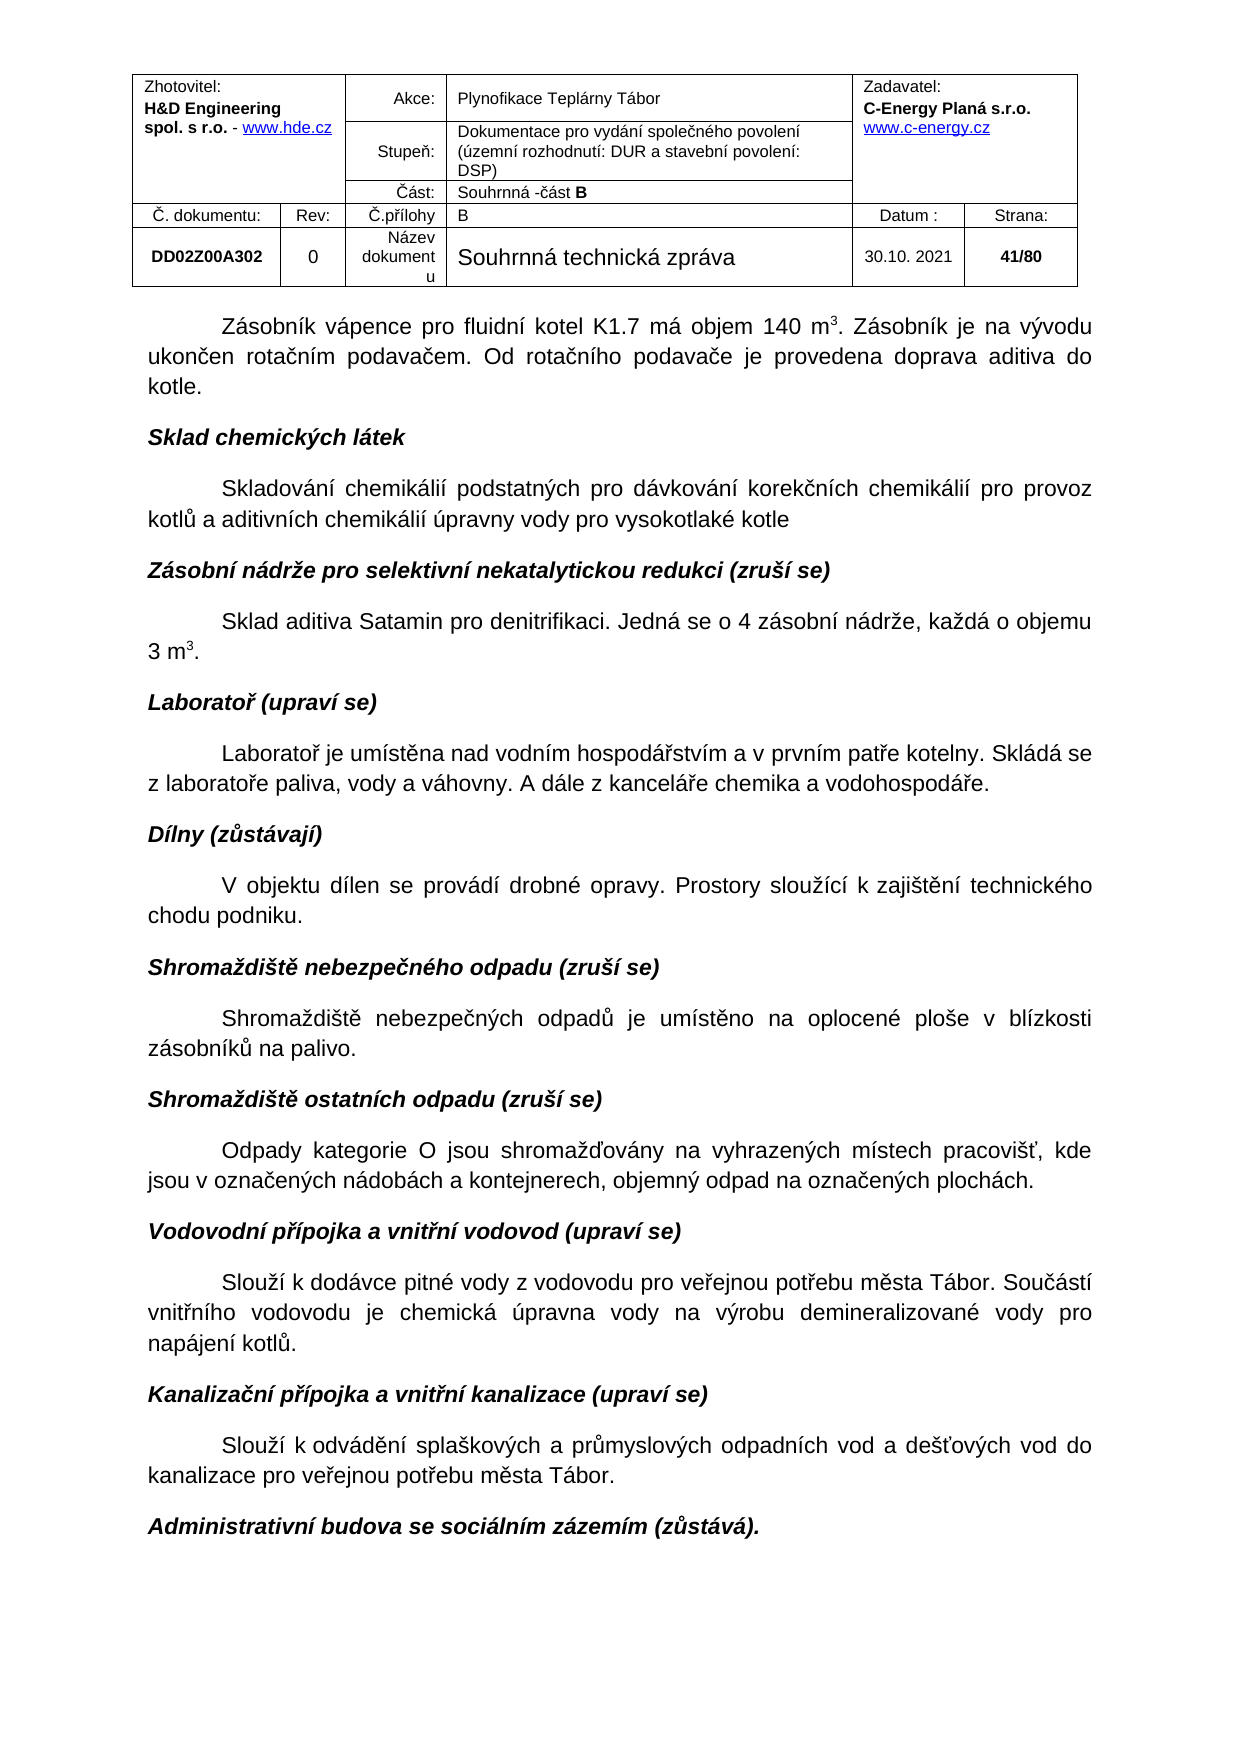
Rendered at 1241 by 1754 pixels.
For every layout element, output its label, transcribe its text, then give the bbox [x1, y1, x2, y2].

text Odpady kategorie O jsou shromažďovány na vyhrazených místech pracovišť, kde jsou v označených nádobách a kontejnerech, objemný odpad na označených plochách. [148, 1137, 1092, 1193]
text V objektu dílen se provádí drobné opravy. Prostory sloužící k zajištění technického chodu podniku. [148, 872, 1092, 929]
text Shromaždiště ostatních odpadu (zruší se) [148, 1086, 1092, 1112]
text Sklad chemických látek [148, 424, 1092, 451]
text Skladování chemikálií podstatných pro dávkování korekčních chemikálií pro provoz kotlů a aditivních chemikálií úpravny vody pro vysokotlaké kotle [148, 475, 1092, 532]
text Zásobník vápence pro fluidní kotel K1.7 má objem 140 m3. Zásobník je na vývodu ukončen rotačním podavačem. Od rotačního podavače je provedena doprava aditiva do kotle. [148, 313, 1092, 400]
text Administrativní budova se sociálním zázemím (zůstává). [148, 1513, 1092, 1539]
text Dílny (zůstávají) [148, 821, 1092, 848]
text Slouží k odvádění splaškových a průmyslových odpadních vod a dešťových vod do kanalizace pro veřejnou potřebu města Tábor. [148, 1432, 1092, 1488]
text Shromaždiště nebezpečných odpadů je umístěno na oplocené ploše v blízkosti zásobníků na palivo. [148, 1004, 1092, 1061]
text Zásobní nádrže pro selektivní nekatalytickou redukci (zruší se) [148, 557, 1092, 583]
text Vodovodní přípojka a vnitřní vodovod (upraví se) [148, 1218, 1092, 1244]
text Shromaždiště nebezpečného odpadu (zruší se) [148, 953, 1092, 980]
text Laboratoř (upraví se) [148, 689, 1092, 715]
text Laboratoř je umístěna nad vodním hospodářstvím a v prvním patře kotelny. Skládá se z laboratoře paliva, vody a váhovny. A dále z kanceláře chemika a vodohospodáře. [148, 740, 1092, 797]
text Slouží k dodávce pitné vody z vodovodu pro veřejnou potřebu města Tábor. Součástí vnitřního vodovodu je chemická úpravna vody na výrobu demineralizované vody pro napájení kotlů. [148, 1269, 1092, 1356]
text Kanalizační přípojka a vnitřní kanalizace (upraví se) [148, 1381, 1092, 1407]
text Sklad aditiva Satamin pro denitrifikaci. Jedná se o 4 zásobní nádrže, každá o objemu 3 m3. [148, 608, 1092, 664]
